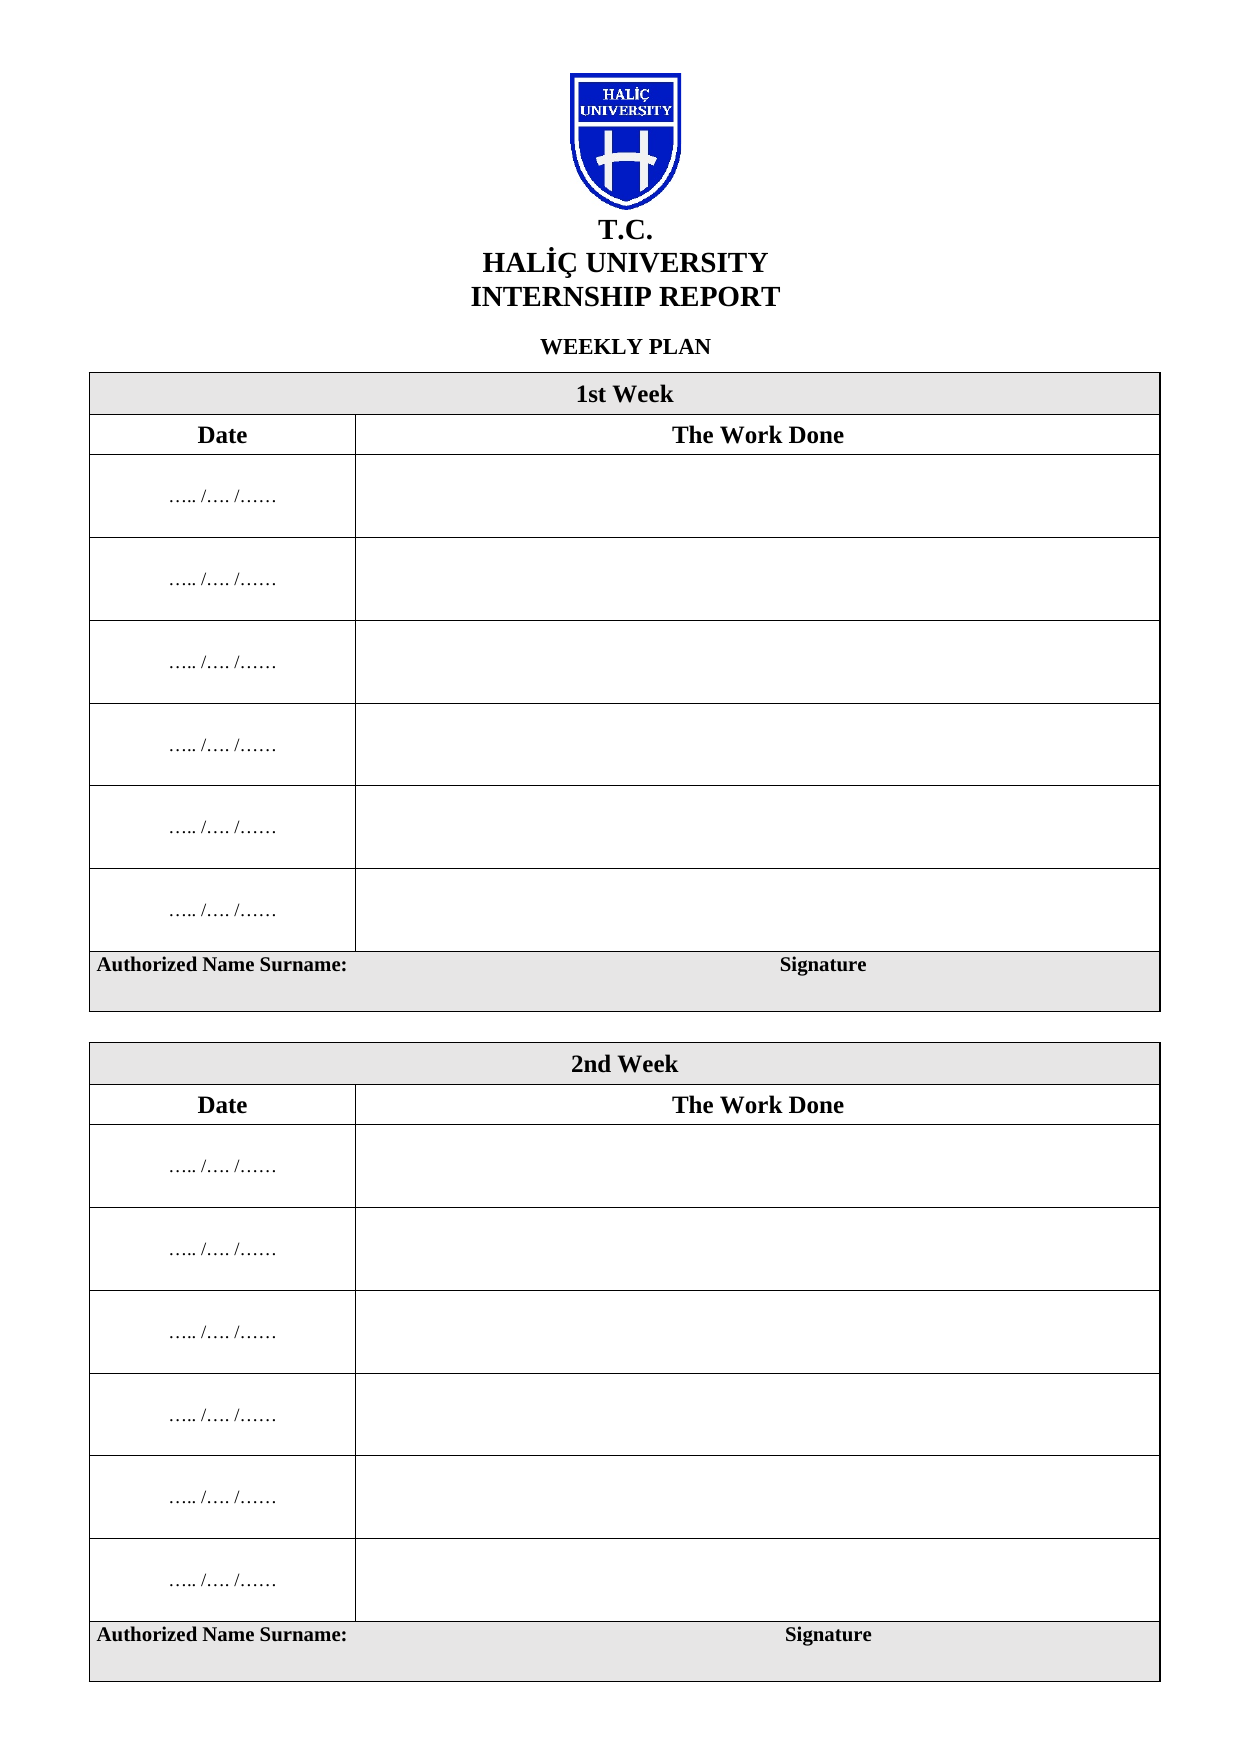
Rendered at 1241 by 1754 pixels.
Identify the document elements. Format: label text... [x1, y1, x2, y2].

table_cell Date [90, 415, 355, 454]
table_cell [356, 1208, 1159, 1290]
table_cell [356, 538, 1159, 620]
table_cell ….. /…. /…… [90, 1125, 355, 1207]
table_cell ….. /…. /…… [90, 1208, 355, 1290]
table_cell ….. /…. /…… [90, 1456, 355, 1538]
table_cell [356, 621, 1159, 702]
table_cell [356, 869, 1159, 951]
table_cell ….. /…. /…… [90, 786, 355, 868]
text T.C. [89, 212, 1162, 245]
table_cell [356, 786, 1159, 868]
table_cell ….. /…. /…… [90, 1374, 355, 1455]
table_cell ….. /…. /…… [90, 538, 355, 620]
table_cell ….. /…. /…… [90, 869, 355, 951]
table_cell [356, 704, 1159, 785]
table_cell [356, 1374, 1159, 1455]
table_cell ….. /…. /…… [90, 1291, 355, 1372]
table_cell ….. /…. /…… [90, 1539, 355, 1621]
text HALİÇ UNIVERSITY [89, 245, 1162, 279]
table_cell [356, 1456, 1159, 1538]
table_cell Date [90, 1085, 355, 1124]
table_cell ….. /…. /…… [90, 621, 355, 702]
table_cell The Work Done [356, 415, 1159, 454]
table_cell The Work Done [356, 1085, 1159, 1124]
table_cell ….. /…. /…… [90, 704, 355, 785]
table_cell ….. /…. /…… [90, 455, 355, 537]
table_cell [356, 1291, 1159, 1372]
text WEEKLY PLAN [89, 333, 1162, 359]
picture [570, 73, 682, 210]
table_cell [356, 455, 1159, 537]
table_cell [356, 1125, 1159, 1207]
table_header 1st Week [90, 373, 1159, 414]
table_cell [356, 1539, 1159, 1621]
table_cell Authorized Name Surname: Signature [90, 1622, 1159, 1681]
text INTERNSHIP REPORT [89, 279, 1162, 312]
table_cell Authorized Name Surname: Signature [90, 952, 1159, 1011]
table_header 2nd Week [90, 1043, 1159, 1084]
